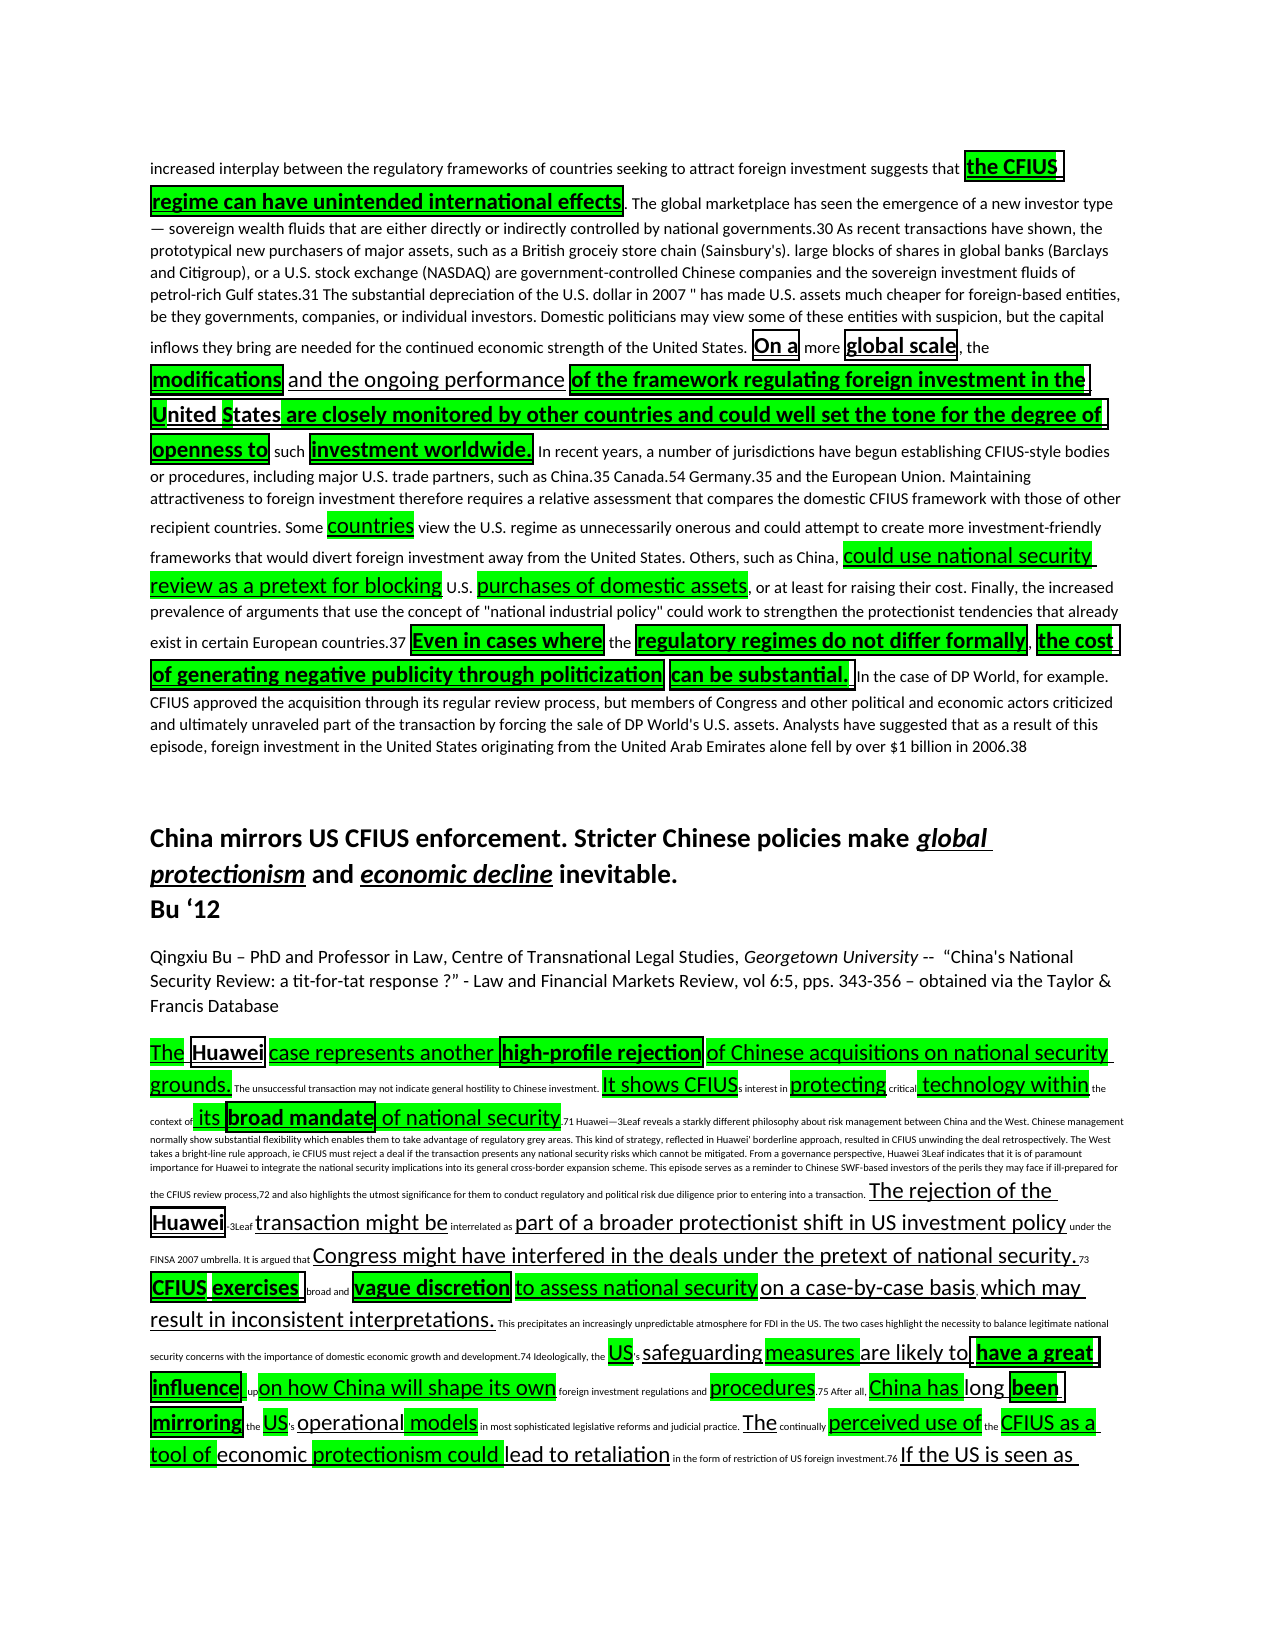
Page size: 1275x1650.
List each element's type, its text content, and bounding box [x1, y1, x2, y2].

text Bu ‘12 [150, 893, 1125, 926]
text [150, 150, 1125, 756]
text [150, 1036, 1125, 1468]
text Qingxiu Bu – PhD and Professor in Law, Centre of Transnational Legal Studies, Georgetown University -- “China's National Security Review: a tit-for-tat response ?” - Law and Financial Markets Review, vol 6:5, pps. 343-356 – obtained via the Taylor & Francis Database [150, 945, 1125, 1017]
subtitle China mirrors US CFIUS enforcement. Stricter Chinese policies make global protectionism and economic decline inevitable. [150, 821, 1125, 890]
